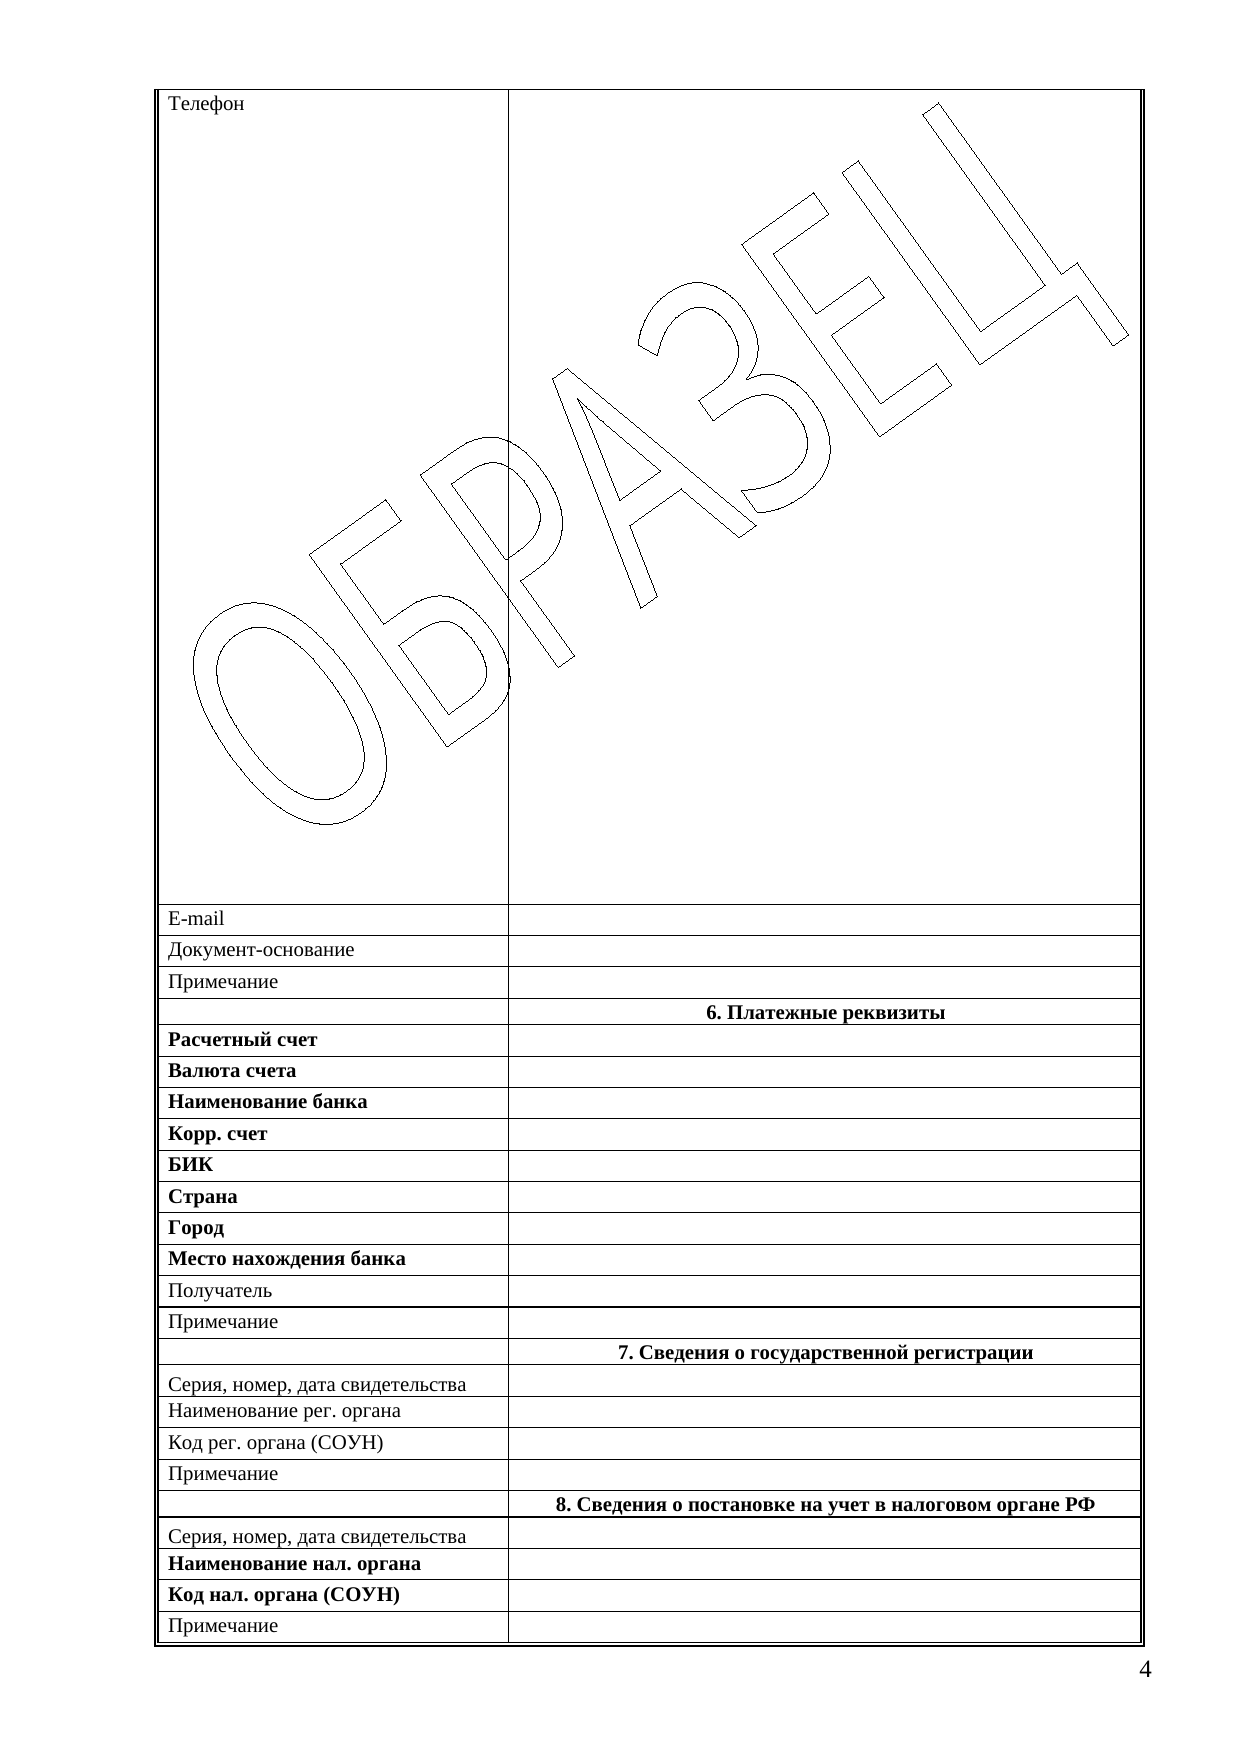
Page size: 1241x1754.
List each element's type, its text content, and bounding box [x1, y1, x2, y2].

table_cell Наименование нал. органа [159, 1549, 508, 1579]
table_cell [509, 905, 1140, 935]
table_cell Получатель [159, 1276, 508, 1306]
table_cell Место нахождения банка [159, 1245, 508, 1275]
table_cell Страна [159, 1182, 508, 1212]
table_cell E-mail [159, 905, 508, 935]
table_cell 7. Сведения о государственной регистрации [509, 1339, 1140, 1364]
table_cell Валюта счета [159, 1057, 508, 1087]
table_cell [509, 1119, 1140, 1149]
table_cell Расчетный счет [159, 1025, 508, 1056]
table_cell Примечание [159, 1460, 508, 1490]
table_cell [509, 1460, 1140, 1490]
table_cell Код рег. органа (СОУН) [159, 1428, 508, 1458]
table_cell [509, 1518, 1140, 1548]
table_cell Cерия, номер, дата свидетельства [159, 1518, 508, 1548]
table_cell 6. Платежные реквизиты [509, 999, 1140, 1024]
table_cell [509, 936, 1140, 966]
table_cell Город [159, 1213, 508, 1244]
table_cell [509, 1580, 1140, 1611]
table_cell [509, 1088, 1140, 1118]
table_cell Cерия, номер, дата свидетельства [159, 1365, 508, 1396]
table_cell [509, 1151, 1140, 1181]
table_cell Примечание [159, 967, 508, 997]
table_cell Наименование банка [159, 1088, 508, 1118]
table_cell [509, 1612, 1140, 1642]
table_cell Код нал. органа (СОУН) [159, 1580, 508, 1611]
table_cell Телефон [159, 90, 508, 903]
table_cell [509, 1182, 1140, 1212]
table_cell [509, 1428, 1140, 1458]
table_cell [159, 999, 508, 1024]
table_cell Примечание [159, 1308, 508, 1338]
table_cell [509, 1308, 1140, 1338]
table_cell [509, 1057, 1140, 1087]
table_cell [509, 1276, 1140, 1306]
table_cell [509, 1397, 1140, 1427]
table_cell [159, 1339, 508, 1364]
table_cell [159, 1491, 508, 1516]
table_cell БИК [159, 1151, 508, 1181]
table_cell [509, 1365, 1140, 1396]
table_cell [509, 967, 1140, 997]
table_cell [509, 1025, 1140, 1056]
table_cell 8. Сведения о постановке на учет в налоговом органе РФ [509, 1491, 1140, 1516]
table_cell [509, 1549, 1140, 1579]
table_cell Примечание [159, 1612, 508, 1642]
table_cell [509, 1245, 1140, 1275]
table_cell [509, 1213, 1140, 1244]
table_cell Корр. счет [159, 1119, 508, 1149]
table_cell [509, 90, 1140, 903]
table_cell Документ-основание [159, 936, 508, 966]
table_cell Наименование рег. органа [159, 1397, 508, 1427]
